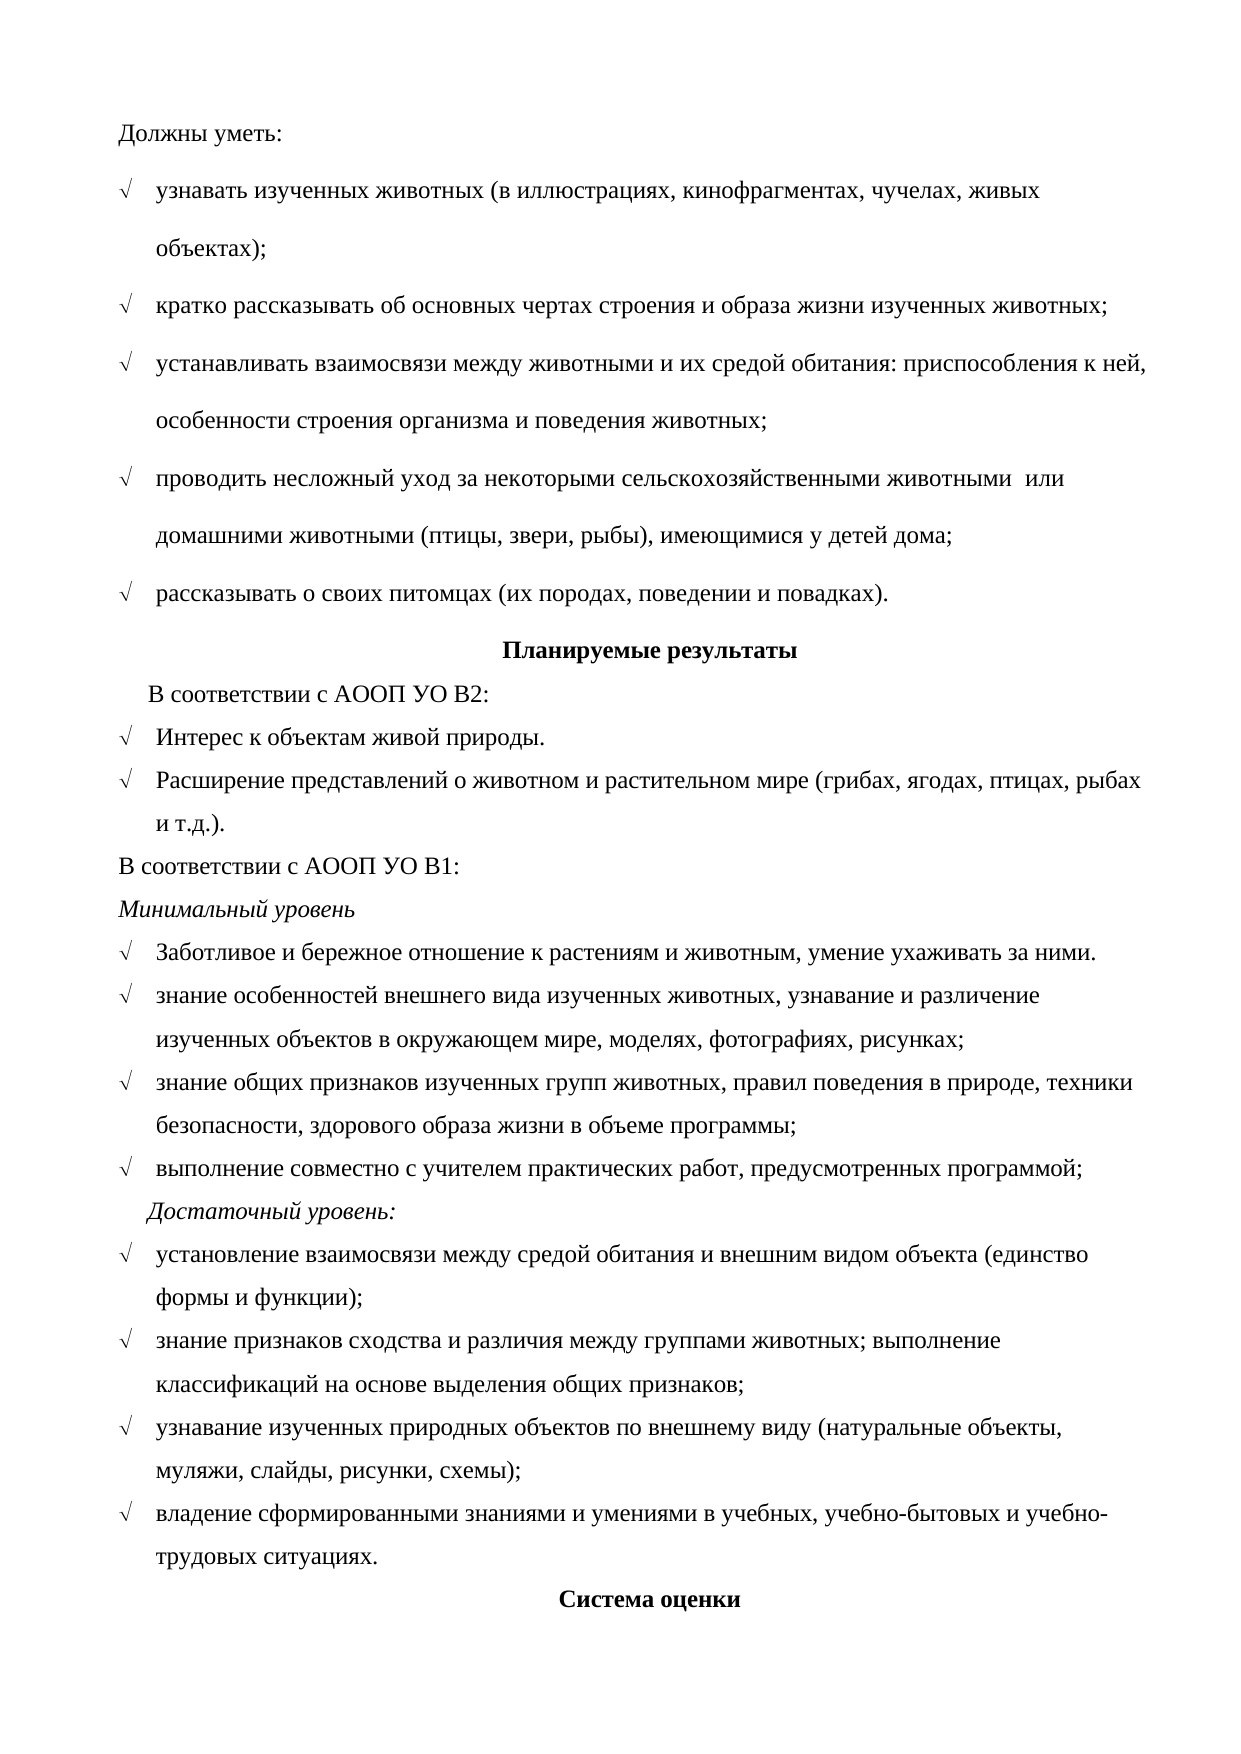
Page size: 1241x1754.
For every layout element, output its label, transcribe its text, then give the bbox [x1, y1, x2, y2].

text В соответствии с АООП УО В1: [118, 851, 1152, 880]
list Интерес к объектам живой природы. [118, 722, 1152, 751]
list владение сформированными знаниями и умениями в учебных, учебно-бытовых и учебно-трудовых ситуациях. [118, 1498, 1152, 1570]
list знание признаков сходства и различия между группами животных; выполнение классификаций на основе выделения общих признаков; [118, 1326, 1152, 1397]
text Достаточный уровень: [118, 1196, 1152, 1225]
text Система оценки [118, 1584, 1152, 1613]
text Планируемые результаты [118, 636, 1152, 664]
list устанавливать взаимосвязи между животными и их средой обитания: приспособления к ней, особенности строения организма и поведения животных; [118, 348, 1152, 434]
list узнавать изученных животных (в иллюстрациях, кинофрагментах, чучелах, живых объектах); [118, 176, 1152, 262]
text В соответствии с АООП УО В2: [118, 679, 1152, 707]
text Должны уметь: [118, 118, 1152, 147]
list знание общих признаков изученных групп животных, правил поведения в природе, техники безопасности, здорового образа жизни в объеме программы; [118, 1067, 1152, 1139]
list выполнение совместно с учителем практических работ, предусмотренных программой; [118, 1153, 1152, 1182]
list Расширение представлений о животном и растительном мире (грибах, ягодах, птицах, рыбах и т.д.). [118, 765, 1152, 837]
list Заботливое и бережное отношение к растениям и животным, умение ухаживать за ними. [118, 937, 1152, 966]
list кратко рассказывать об основных чертах строения и образа жизни изученных животных; [118, 291, 1152, 319]
list знание особенностей внешнего вида изученных животных, узнавание и различение изученных объектов в окружающем мире, моделях, фотографиях, рисунках; [118, 981, 1152, 1052]
text Минимальный уровень [118, 894, 1152, 923]
list установление взаимосвязи между средой обитания и внешним видом объекта (единство формы и функции); [118, 1239, 1152, 1311]
list узнавание изученных природных объектов по внешнему виду (натуральные объекты, муляжи, слайды, рисунки, схемы); [118, 1412, 1152, 1484]
list проводить несложный уход за некоторыми сельскохозяйственными животными или домашними животными (птицы, звери, рыбы), имеющимися у детей дома; [118, 463, 1152, 549]
list рассказывать о своих питомцах (их породах, поведении и повадках). [118, 578, 1152, 607]
